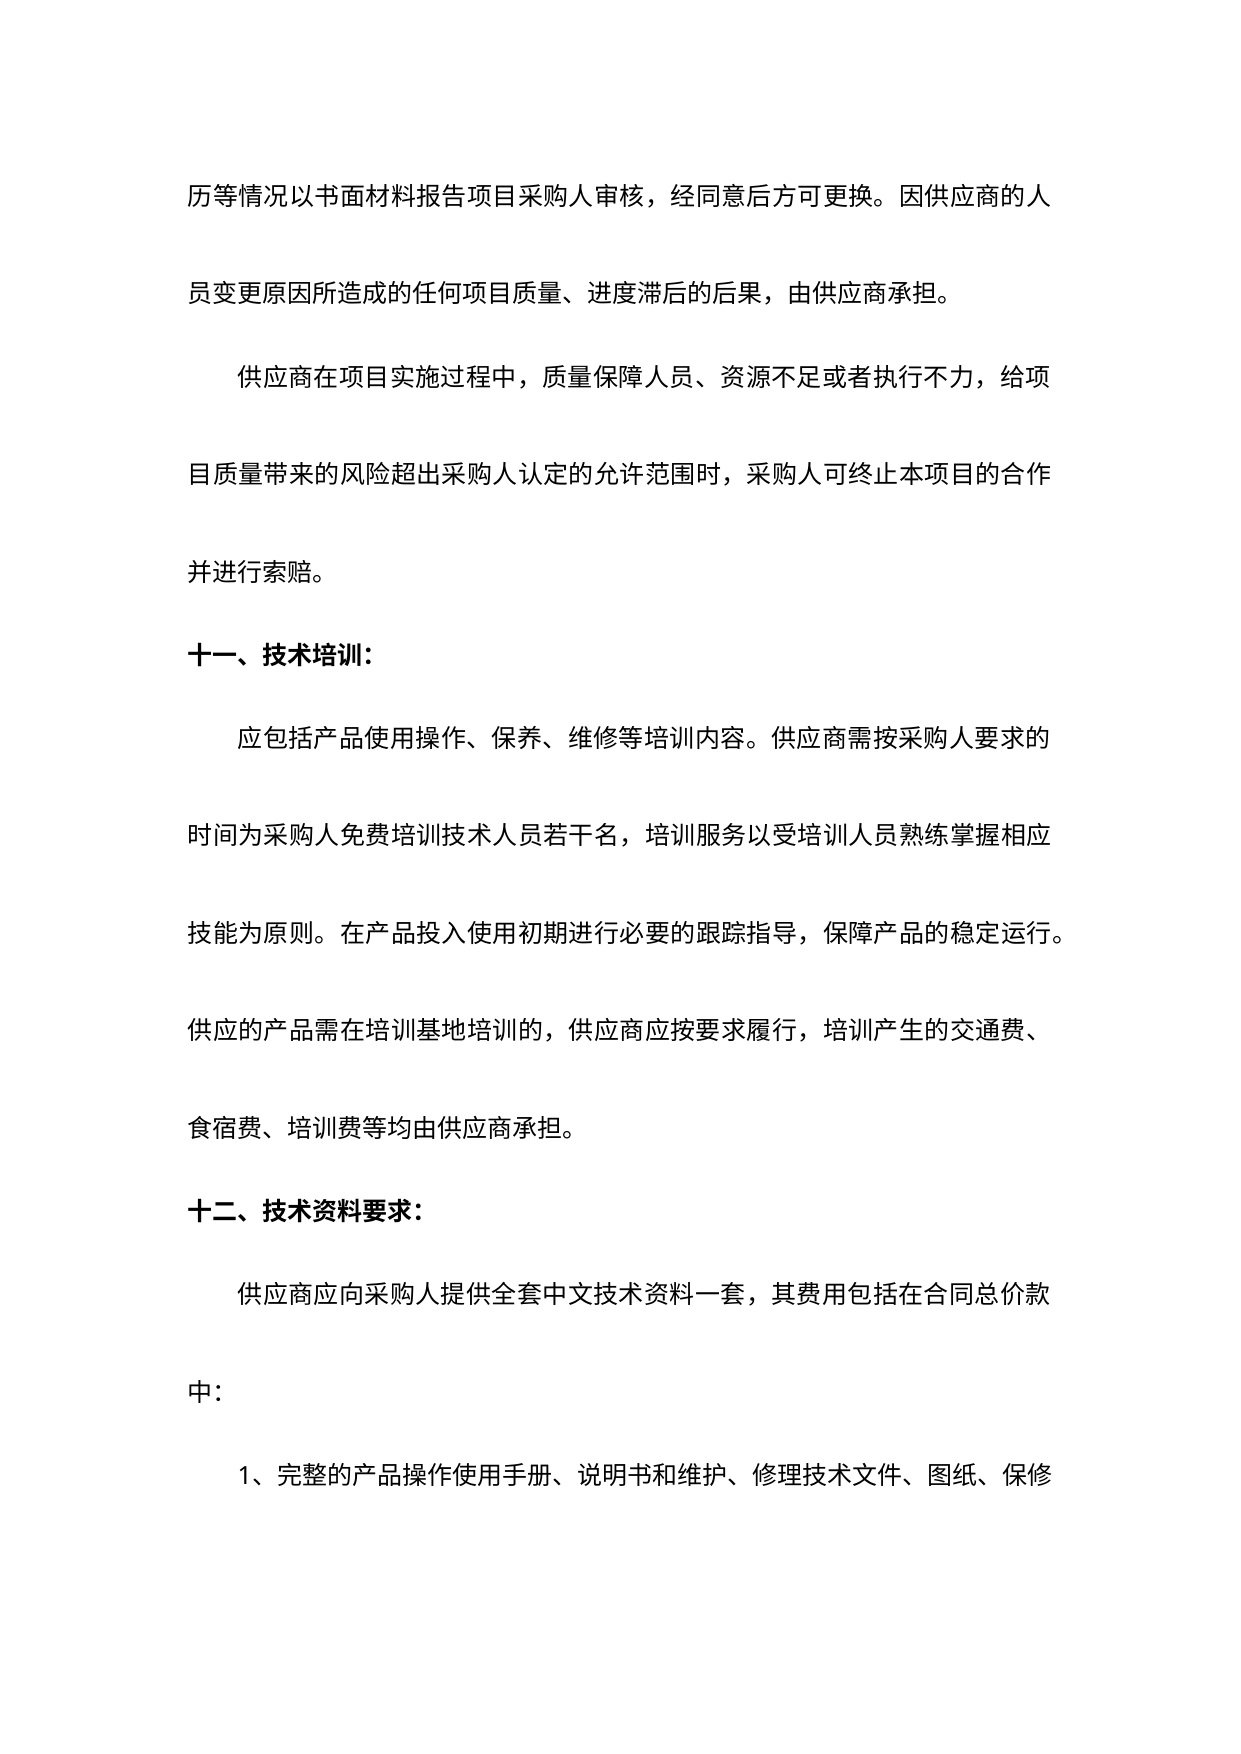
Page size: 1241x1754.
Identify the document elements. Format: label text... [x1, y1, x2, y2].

text 供应商应向采购人提供全套中文技术资料一套，其费用包括在合同总价款中： [187, 1260, 1053, 1423]
text 十二、技术资料要求： [187, 1177, 1053, 1242]
text 十一、技术培训： [187, 621, 1053, 686]
text 应包括产品使用操作、保养、维修等培训内容。供应商需按采购人要求的时间为采购人免费培训技术人员若干名，培训服务以受培训人员熟练掌握相应技能为原则。在产品投入使用初期进行必要的跟踪指导，保障产品的稳定运行。供应的产品需在培训基地培训的，供应商应按要求履行，培训产生的交通费、食宿费、培训费等均由供应商承担。 [187, 704, 1053, 1159]
text 供应商在项目实施过程中，质量保障人员、资源不足或者执行不力，给项目质量带来的风险超出采购人认定的允许范围时，采购人可终止本项目的合作并进行索赔。 [187, 343, 1053, 603]
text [187, 1441, 1053, 1506]
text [187, 162, 1053, 324]
